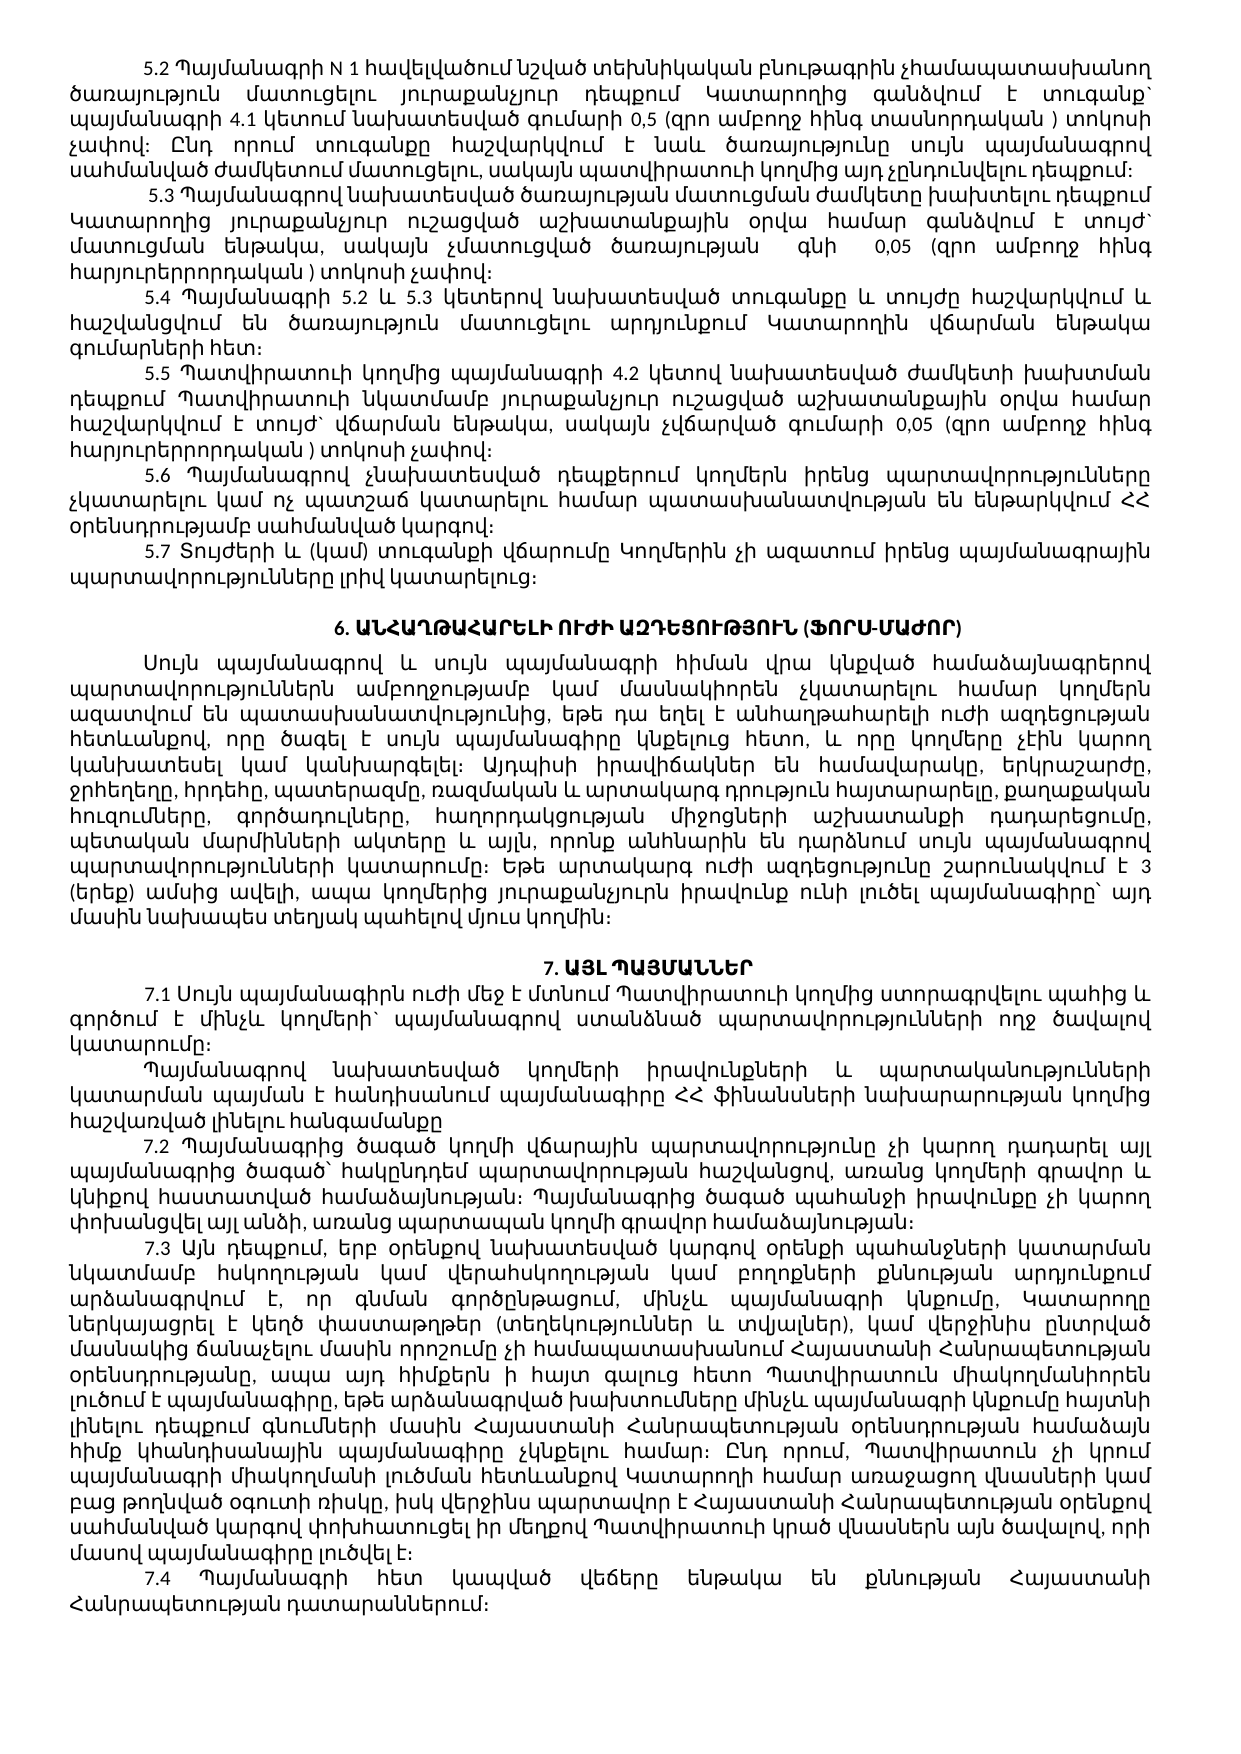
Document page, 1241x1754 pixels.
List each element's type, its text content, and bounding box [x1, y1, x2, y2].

text 5.3 Պայմանագրով նախատեսված ծառայության մատուցման ժամկետը խախտելու դեպքում Կատարողից յուրաքանչյուր ուշացված աշխատանքային օրվա համար գանձվում է տույժ` մատուցման ենթակա, սակայն չմատուցված ծառայության գնի 0,05 (զրո ամբողջ հինգ հարյուրերրորդական ) տոկոսի չափով։ [69, 183, 1152, 284]
text 5.4 Պայմանագրի 5.2 և 5.3 կետերով նախատեսված տուգանքը և տույժը հաշվարկվում և հաշվանցվում են ծառայություն մատուցելու արդյունքում Կատարողին վճարման ենթակա գումարների հետ։ [69, 284, 1152, 361]
text 5.5 Պատվիրատուի կողմից պայմանագրի 4.2 կետով նախատեսված ժամկետի խախտման դեպքում Պատվիրատուի նկատմամբ յուրաքանչյուր ուշացված աշխատանքային օրվա համար հաշվարկվում է տույժ` վճարման ենթակա, սակայն չվճարված գումարի 0,05 (զրո ամբողջ հինգ հարյուրերրորդական ) տոկոսի չափով։ [69, 361, 1152, 462]
text Սույն պայմանագրով և սույն պայմանագրի հիման վրա կնքված համաձայնագրերով պարտավորություններն ամբողջությամբ կամ մասնակիորեն չկատարելու համար կողմերն ազատվում են պատասխանատվությունից, եթե դա եղել է անհաղթահարելի ուժի ազդեցության հետևանքով, որը ծագել է սույն պայմանագիրը կնքելուց հետո, և որը կողմերը չէին կարող կանխատեսել կամ կանխարգելել։ Այդպիսի իրավիճակներ են համավարակը, երկրաշարժը, ջրհեղեղը, հրդեհը, պատերազմը, ռազմական և արտակարգ դրություն հայտարարելը, քաղաքական հուզումները, գործադուլները, հաղորդակցության միջոցների աշխատանքի դադարեցումը, պետական մարմինների ակտերը և այլն, որոնք անհնարին են դարձնում սույն պայմանագրով պարտավորությունների կատարումը։ Եթե արտակարգ ուժի ազդեցությունը շարունակվում է 3 (երեք) ամսից ավելի, ապա կողմերից յուրաքանչյուրն իրավունք ունի լուծել պայմանագիրը՝ այդ մասին նախապես տեղյակ պահելով մյուս կողմին։ [69, 650, 1152, 930]
text 6. ԱՆՀԱՂԹԱՀԱՐԵԼԻ ՈՒԺԻ ԱԶԴԵՑՈՒԹՅՈՒՆ (ՖՈՐՍ-ՄԱԺՈՐ) [69, 615, 1152, 640]
text 5.2 Պայմանագրի N 1 հավելվածում նշված տեխնիկական բնութագրին չհամապատասխանող ծառայություն մատուցելու յուրաքանչյուր դեպքում Կատարողից գանձվում է տուգանք` պայմանագրի 4.1 կետում նախատեսված գումարի 0,5 (զրո ամբողջ հինգ տասնորդական ) տոկոսի չափով: Ընդ որում տուգանքը հաշվարկվում է նաև ծառայությունը սույն պայմանագրով սահմանված ժամկետում մատուցելու, սակայն պատվիրատուի կողմից այդ չընդունվելու դեպքում: [69, 56, 1152, 183]
text Պայմանագրով նախատեսված կողմերի իրավունքների և պարտականությունների կատարման պայման է հանդիսանում պայմանագիրը ՀՀ ֆինանսների նախարարության կողմից հաշվառված լինելու հանգամանքը [69, 1057, 1152, 1133]
text 7.1 Սույն պայմանագիրն ուժի մեջ է մտնում Պատվիրատուի կողմից ստորագրվելու պահից և գործում է մինչև կողմերի` պայմանագրով ստանձնած պարտավորությունների ողջ ծավալով կատարումը։ [69, 981, 1152, 1057]
text 5.7 Տույժերի և (կամ) տուգանքի վճարումը Կողմերին չի ազատում իրենց պայմանագրային պարտավորությունները լրիվ կատարելուց։ [69, 538, 1152, 589]
text 7.3 Այն դեպքում, երբ օրենքով նախատեսված կարգով օրենքի պահանջների կատարման նկատմամբ հսկողության կամ վերահսկողության կամ բողոքների քննության արդյունքում արձանագրվում է, որ գնման գործընթացում, մինչև պայմանագրի կնքումը, Կատարողը ներկայացրել է կեղծ փաստաթղթեր (տեղեկություններ և տվյալներ), կամ վերջինիս ընտրված մասնակից ճանաչելու մասին որոշումը չի համապատասխանում Հայաստանի Հանրապետության օրենսդրությանը, ապա այդ հիմքերն ի հայտ գալուց հետո Պատվիրատուն միակողմանիորեն լուծում է պայմանագիրը, եթե արձանագրված խախտումները մինչև պայմանագրի կնքումը հայտնի լինելու դեպքում գնումների մասին Հայաստանի Հանրապետության օրենսդրության համաձայն հիմք կհանդիսանային պայմանագիրը չկնքելու համար։ Ընդ որում, Պատվիրատուն չի կրում պայմանագրի միակողմանի լուծման հետևանքով Կատարողի համար առաջացող վնասների կամ բաց թողնված օգուտի ռիսկը, իսկ վերջինս պարտավոր է Հայաստանի Հանրապետության օրենքով սահմանված կարգով փոխհատուցել իր մեղքով Պատվիրատուի կրած վնասներն այն ծավալով, որի մասով պայմանագիրը լուծվել է։ [69, 1235, 1152, 1565]
text 7. ԱՅԼ ՊԱՅՄԱՆՆԵՐ [69, 955, 1152, 981]
text 7.4 Պայմանագրի հետ կապված վեճերը ենթակա են քննության Հայաստանի Հանրապետության դատարաններում։ [69, 1565, 1152, 1616]
text 5.6 Պայմանագրով չնախատեսված դեպքերում կողմերն իրենց պարտավորությունները չկատարելու կամ ոչ պատշաճ կատարելու համար պատասխանատվության են ենթարկվում ՀՀ օրենսդրությամբ սահմանված կարգով։ [69, 462, 1152, 538]
text 7.2 Պայմանագրից ծագած կողմի վճարային պարտավորությունը չի կարող դադարել այլ պայմանագրից ծագած՝ հակընդդեմ պարտավորության հաշվանցով, առանց կողմերի գրավոր և կնիքով հաստատված համաձայնության։ Պայմանագրից ծագած պահանջի իրավունքը չի կարող փոխանցվել այլ անձի, առանց պարտապան կողմի գրավոր համաձայնության։ [69, 1133, 1152, 1235]
